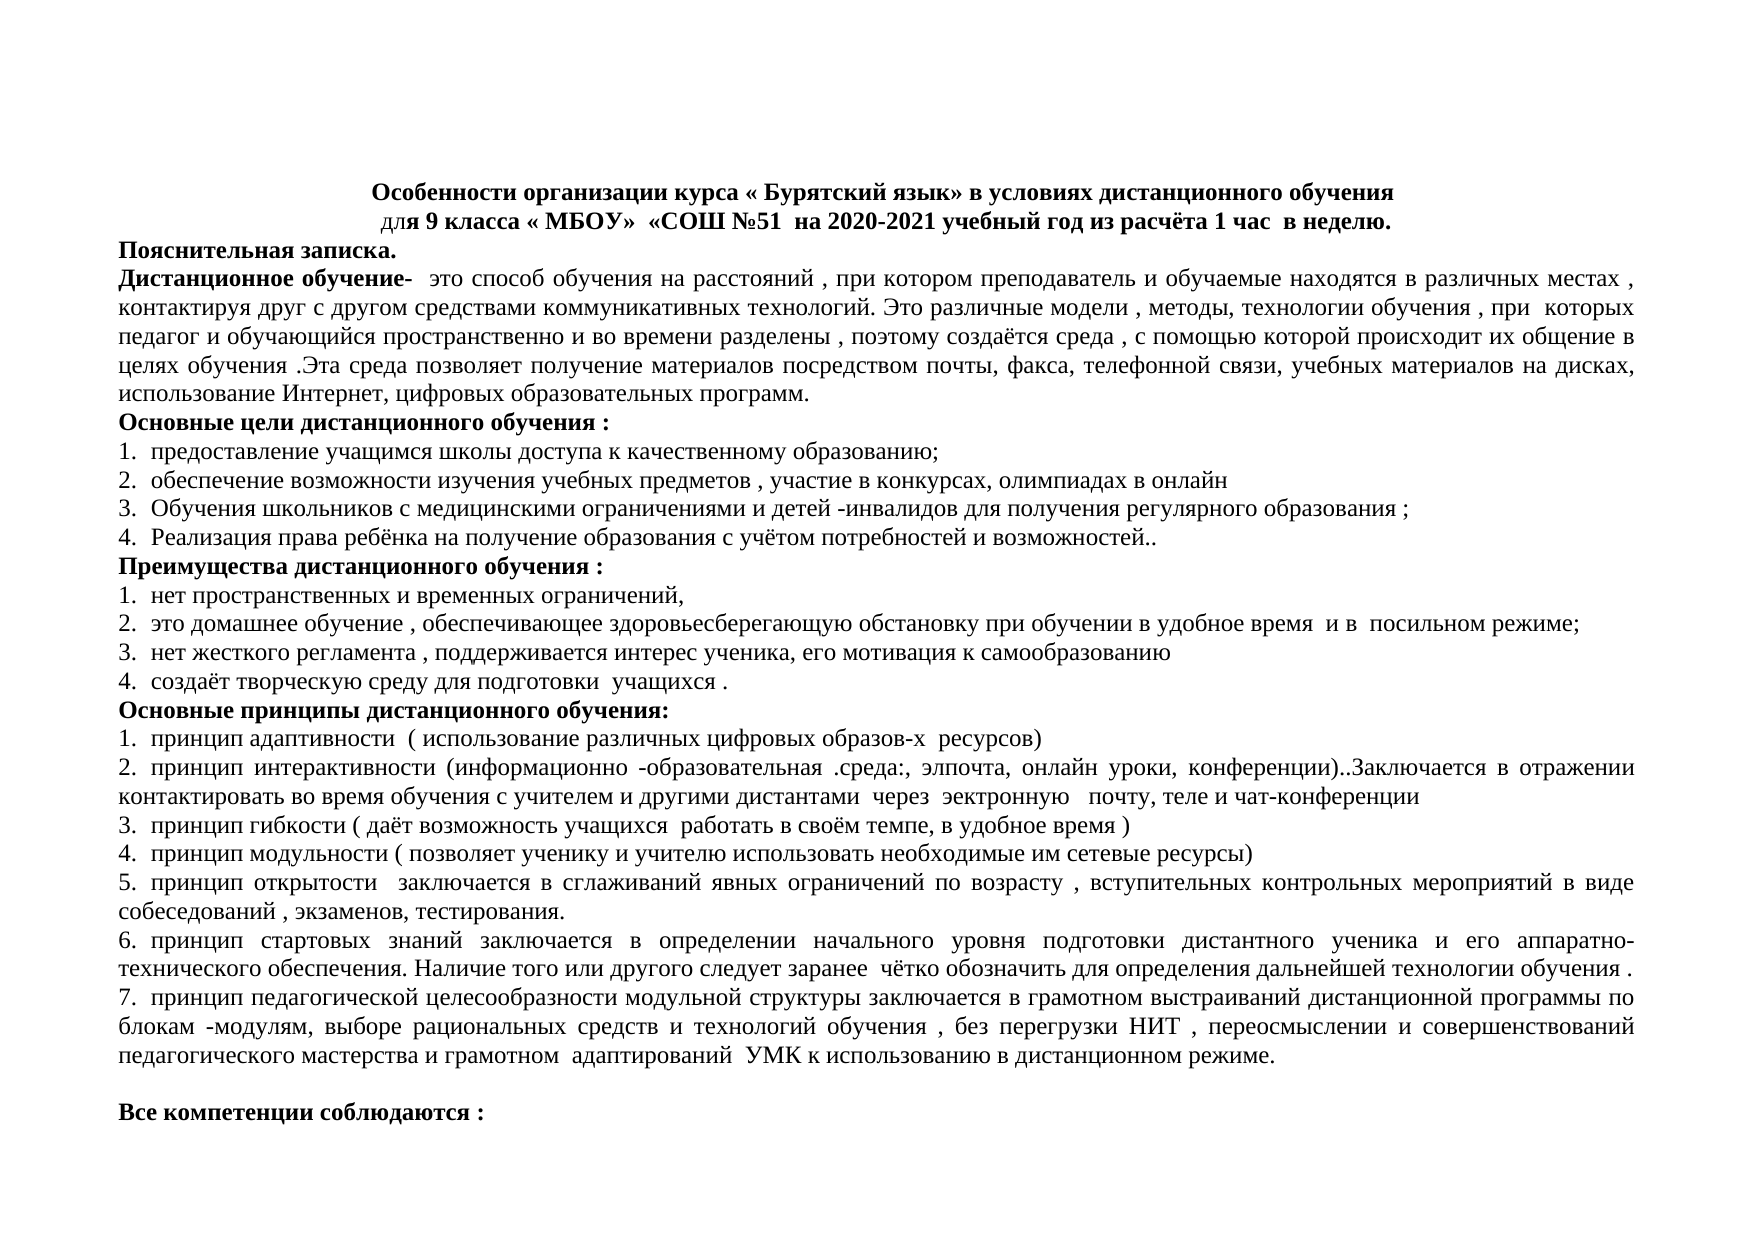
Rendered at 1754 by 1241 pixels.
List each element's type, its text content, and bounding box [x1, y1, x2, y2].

list нет жесткого регламента , поддерживается интерес ученика, его мотивация к самообразованию [118, 637, 1636, 666]
list принцип гибкости ( даёт возможность учащихся работать в своём темпе, в удобное время ) [118, 810, 1636, 838]
list нет пространственных и временных ограничений, [118, 580, 1636, 608]
text Все компетенции соблюдаются : [118, 1097, 1636, 1126]
list принцип модульности ( позволяет ученику и учителю использовать необходимые им сетевые ресурсы) [118, 838, 1636, 867]
list обеспечение возможности изучения учебных предметов , участие в конкурсах, олимпиадах в онлайн [118, 465, 1636, 493]
list Основные принципы дистанционного обучения: [118, 695, 1636, 723]
list Преимущества дистанционного обучения : [118, 551, 1636, 580]
list принцип интерактивности (информационно -образовательная .среда:, элпочта, онлайн уроки, конференции)..Заключается в отражении контактировать во время обучения с учителем и другими дистантами через эектронную почту, теле и чат-конференции [118, 752, 1636, 810]
text для 9 класса « МБОУ» «СОШ №51 на 2020-2021 учебный год из расчёта 1 час в неделю. [118, 206, 1636, 235]
list Обучения школьников с медицинскими ограничениями и детей -инвалидов для получения регулярного образования ; [118, 493, 1636, 522]
list предоставление учащимся школы доступа к качественному образованию; [118, 436, 1636, 465]
list Реализация права ребёнка на получение образования с учётом потребностей и возможностей.. [118, 522, 1636, 551]
text Основные цели дистанционного обучения : [118, 407, 1636, 436]
list принцип педагогической целесообразности модульной структуры заключается в грамотном выстраиваний дистанционной программы по блокам -модулям, выборе рациональных средств и технологий обучения , без перегрузки НИТ , переосмыслении и совершенствований педагогического мастерства и грамотном адаптирований УМК к использованию в дистанционном режиме. [118, 982, 1636, 1068]
text Особенности организации курса « Бурятский язык» в условиях дистанционного обучения [118, 177, 1636, 206]
text Пояснительная записка. [118, 235, 1636, 263]
list принцип стартовых знаний заключается в определении начального уровня подготовки дистантного ученика и его аппаратно- технического обеспечения. Наличие того или другого следует заранее чётко обозначить для определения дальнейшей технологии обучения . [118, 925, 1636, 982]
text Дистанционное обучение- это способ обучения на расстояний , при котором преподаватель и обучаемые находятся в различных местах , контактируя друг с другом средствами коммуникативных технологий. Это различные модели , методы, технологии обучения , при которых педагог и обучающийся пространственно и во времени разделены , поэтому создаётся среда , с помощью которой происходит их общение в целях обучения .Эта среда позволяет получение материалов посредством почты, факса, телефонной связи, учебных материалов на дисках, использование Интернет, цифровых образовательных программ. [118, 263, 1636, 407]
list принцип адаптивности ( использование различных цифровых образов-х ресурсов) [118, 723, 1636, 752]
list принцип открытости заключается в сглаживаний явных ограничений по возрасту , вступительных контрольных мероприятий в виде собеседований , экзаменов, тестирования. [118, 867, 1636, 925]
list создаёт творческую среду для подготовки учащихся . [118, 666, 1636, 695]
list это домашнее обучение , обеспечивающее здоровьесберегающую обстановку при обучении в удобное время и в посильном режиме; [118, 608, 1636, 637]
